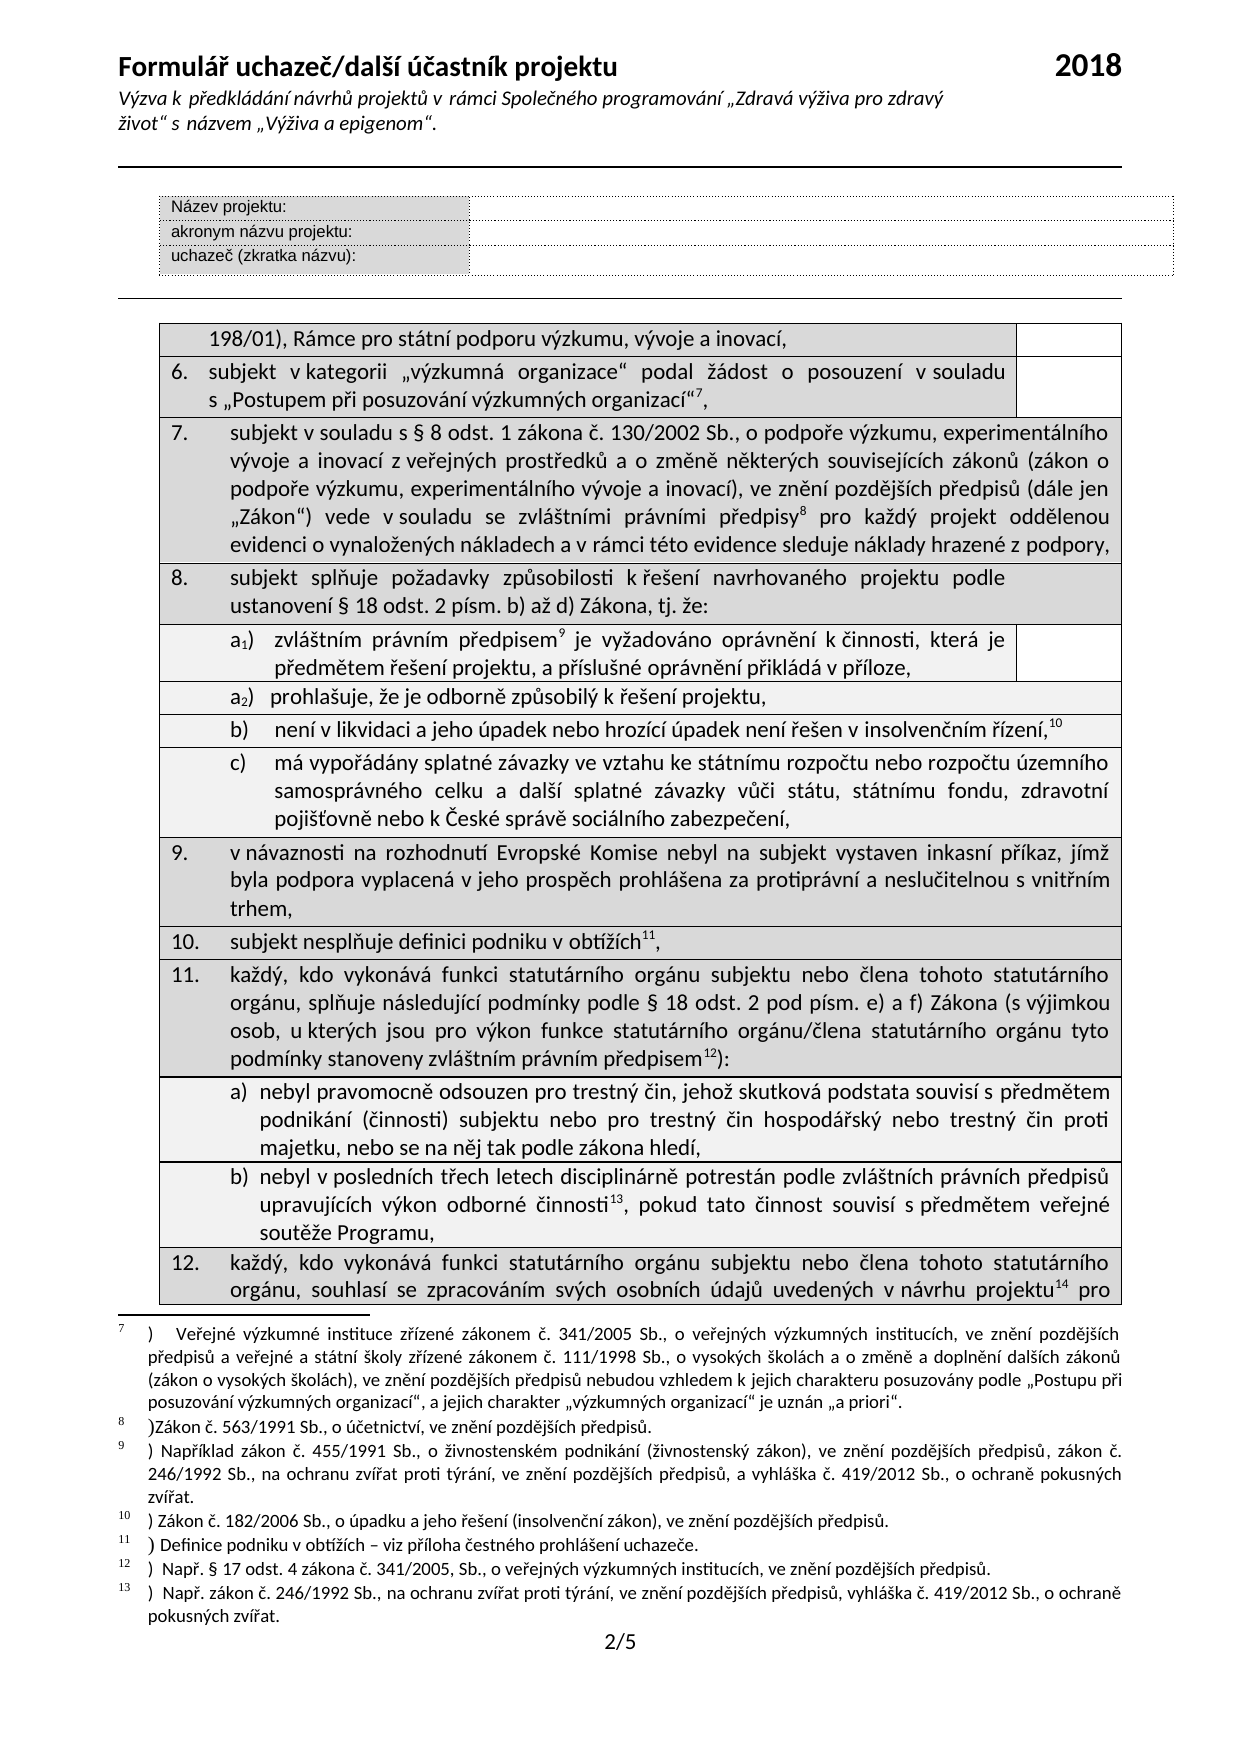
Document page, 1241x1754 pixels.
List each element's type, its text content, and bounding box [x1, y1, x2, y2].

table_cell a2) prohlašuje, že je odborně způsobilý k řešení projektu, [160, 682, 1121, 714]
table_cell subjekt nesplňuje definici podniku v obtížích, [160, 927, 1121, 959]
table_cell [1017, 625, 1121, 681]
table_cell [1017, 357, 1121, 417]
table_cell subjekt v souladu s § 8 odst. 1 zákona č. 130/2002 Sb., o podpoře výzkumu, experimentálního vývoje a inovací z veřejných prostředků a o změně některých souvisejících zákonů (zákon o podpoře výzkumu, experimentálního vývoje a inovací), ve znění pozdějších předpisů (dále jen „Zákon“) vede v souladu se zvláštními právními předpisy pro každý projekt oddělenou evidenci o vynaložených nákladech a v rámci této evidence sleduje náklady hrazené z podpory, [160, 418, 1121, 562]
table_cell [160, 1248, 1121, 1304]
table_cell nebyl v posledních třech letech disciplinárně potrestán podle zvláštních právních předpisů upravujících výkon odborné činnosti, pokud tato činnost souvisí s předmětem veřejné soutěže Programu, [160, 1163, 1121, 1247]
table_cell subjekt v kategorii „výzkumná organizace“ podal žádost o posouzení v souladu s „Postupem při posuzování výzkumných organizací“, [160, 357, 1016, 417]
table_cell v návaznosti na rozhodnutí Evropské Komise nebyl na subjekt vystaven inkasní příkaz, jímž byla podpora vyplacená v jeho prospěch prohlášena za protiprávní a neslučitelnou s vnitřním trhem, [160, 838, 1121, 926]
table_cell má vypořádány splatné závazky ve vztahu ke státnímu rozpočtu nebo rozpočtu územního samosprávného celku a další splatné závazky vůči státu, státnímu fondu, zdravotní pojišťovně nebo k České správě sociálního zabezpečení, [160, 748, 1121, 837]
table_cell b) není v likvidaci a jeho úpadek nebo hrozící úpadek není řešen v insolvenčním řízení, [160, 715, 1121, 747]
table_cell subjekt v kategorii „výzkumná organizace“ vykonává „čistě vedlejší hospodářské činnosti“ ve smyslu kap 2., odd. 2.1, čl. 2.1.1, odst. 20 Sdělení Komise (2014/C 198/01), Rámce pro státní podporu výzkumu, vývoje a inovací, [160, 324, 1016, 356]
table_cell a1) zvláštním právním předpisem je vyžadováno oprávnění k činnosti, která je předmětem řešení projektu, a příslušné oprávnění přikládá v příloze, [642, 625, 1016, 681]
table_cell subjekt splňuje požadavky způsobilosti k řešení navrhovaného projektu podle ustanovení § 18 odst. 2 písm. b) až d) Zákona, tj. že: [160, 564, 1017, 624]
table_cell každý, kdo vykonává funkci statutárního orgánu subjektu nebo člena tohoto statutárního orgánu, splňuje následující podmínky podle § 18 odst. 2 pod písm. e) a f) Zákona (s výjimkou osob, u kterých jsou pro výkon funkce statutárního orgánu/člena statutárního orgánu tyto podmínky stanoveny zvláštním právním předpisem): [160, 960, 1121, 1076]
table_cell [1017, 324, 1121, 356]
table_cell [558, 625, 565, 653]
table_cell [1017, 564, 1121, 624]
table_cell nebyl pravomocně odsouzen pro trestný čin, jehož skutková podstata souvisí s předmětem podnikání (činnosti) subjektu nebo pro trestný čin hospodářský nebo trestný čin proti majetku, nebo se na něj tak podle zákona hledí, [160, 1078, 1121, 1161]
